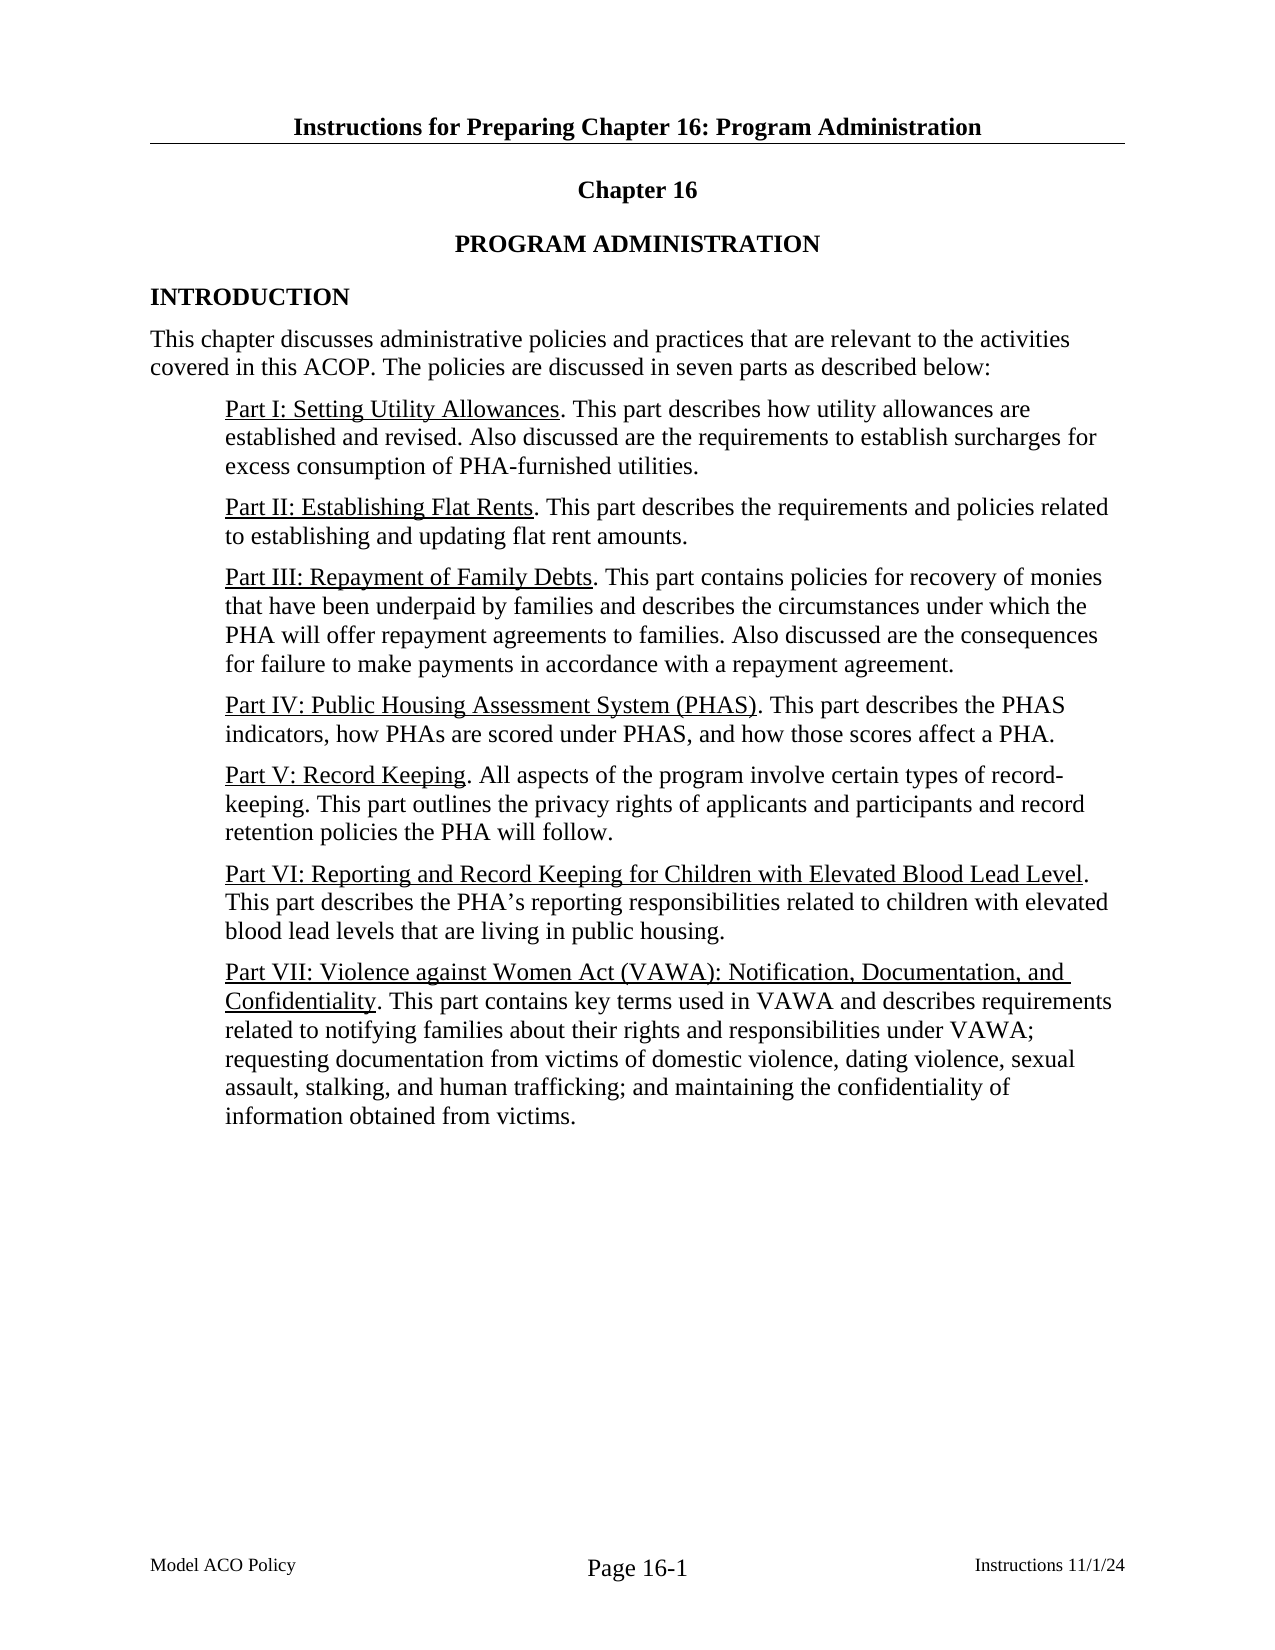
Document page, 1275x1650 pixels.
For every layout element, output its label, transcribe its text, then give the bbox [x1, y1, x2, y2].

text Chapter 16 [150, 175, 1125, 204]
text Part VI: Reporting and Record Keeping for Children with Elevated Blood Lead Level. This part describes the PHA’s reporting responsibilities related to children with elevated blood lead levels that are living in public housing. [225, 859, 1125, 945]
text This chapter discusses administrative policies and practices that are relevant to the activities covered in this ACOP. The policies are discussed in seven parts as described below: [150, 324, 1125, 381]
text Part VII: Violence against Women Act (VAWA): Notification, Documentation, and Confidentiality. This part contains key terms used in VAWA and describes requirements related to notifying families about their rights and responsibilities under VAWA; requesting documentation from victims of domestic violence, dating violence, sexual assault, stalking, and human trafficking; and maintaining the confidentiality of information obtained from victims. [225, 957, 1125, 1130]
text Part V: Record Keeping. All aspects of the program involve certain types of record-keeping. This part outlines the privacy rights of applicants and participants and record retention policies the PHA will follow. [225, 760, 1125, 846]
text Part III: Repayment of Family Debts. This part contains policies for recovery of monies that have been underpaid by families and describes the circumstances under which the PHA will offer repayment agreements to families. Also discussed are the consequences for failure to make payments in accordance with a repayment agreement. [225, 562, 1125, 677]
text Part II: Establishing Flat Rents. This part describes the requirements and policies related to establishing and updating flat rent amounts. [225, 492, 1125, 550]
text PROGRAM ADMINISTRATION [150, 229, 1125, 257]
text INTRODUCTION [150, 282, 1125, 311]
text Part I: Setting Utility Allowances. This part describes how utility allowances are established and revised. Also discussed are the requirements to establish surcharges for excess consumption of PHA-furnished utilities. [225, 394, 1125, 480]
text Part IV: Public Housing Assessment System (PHAS). This part describes the PHAS indicators, how PHAs are scored under PHAS, and how those scores affect a PHA. [225, 690, 1125, 747]
